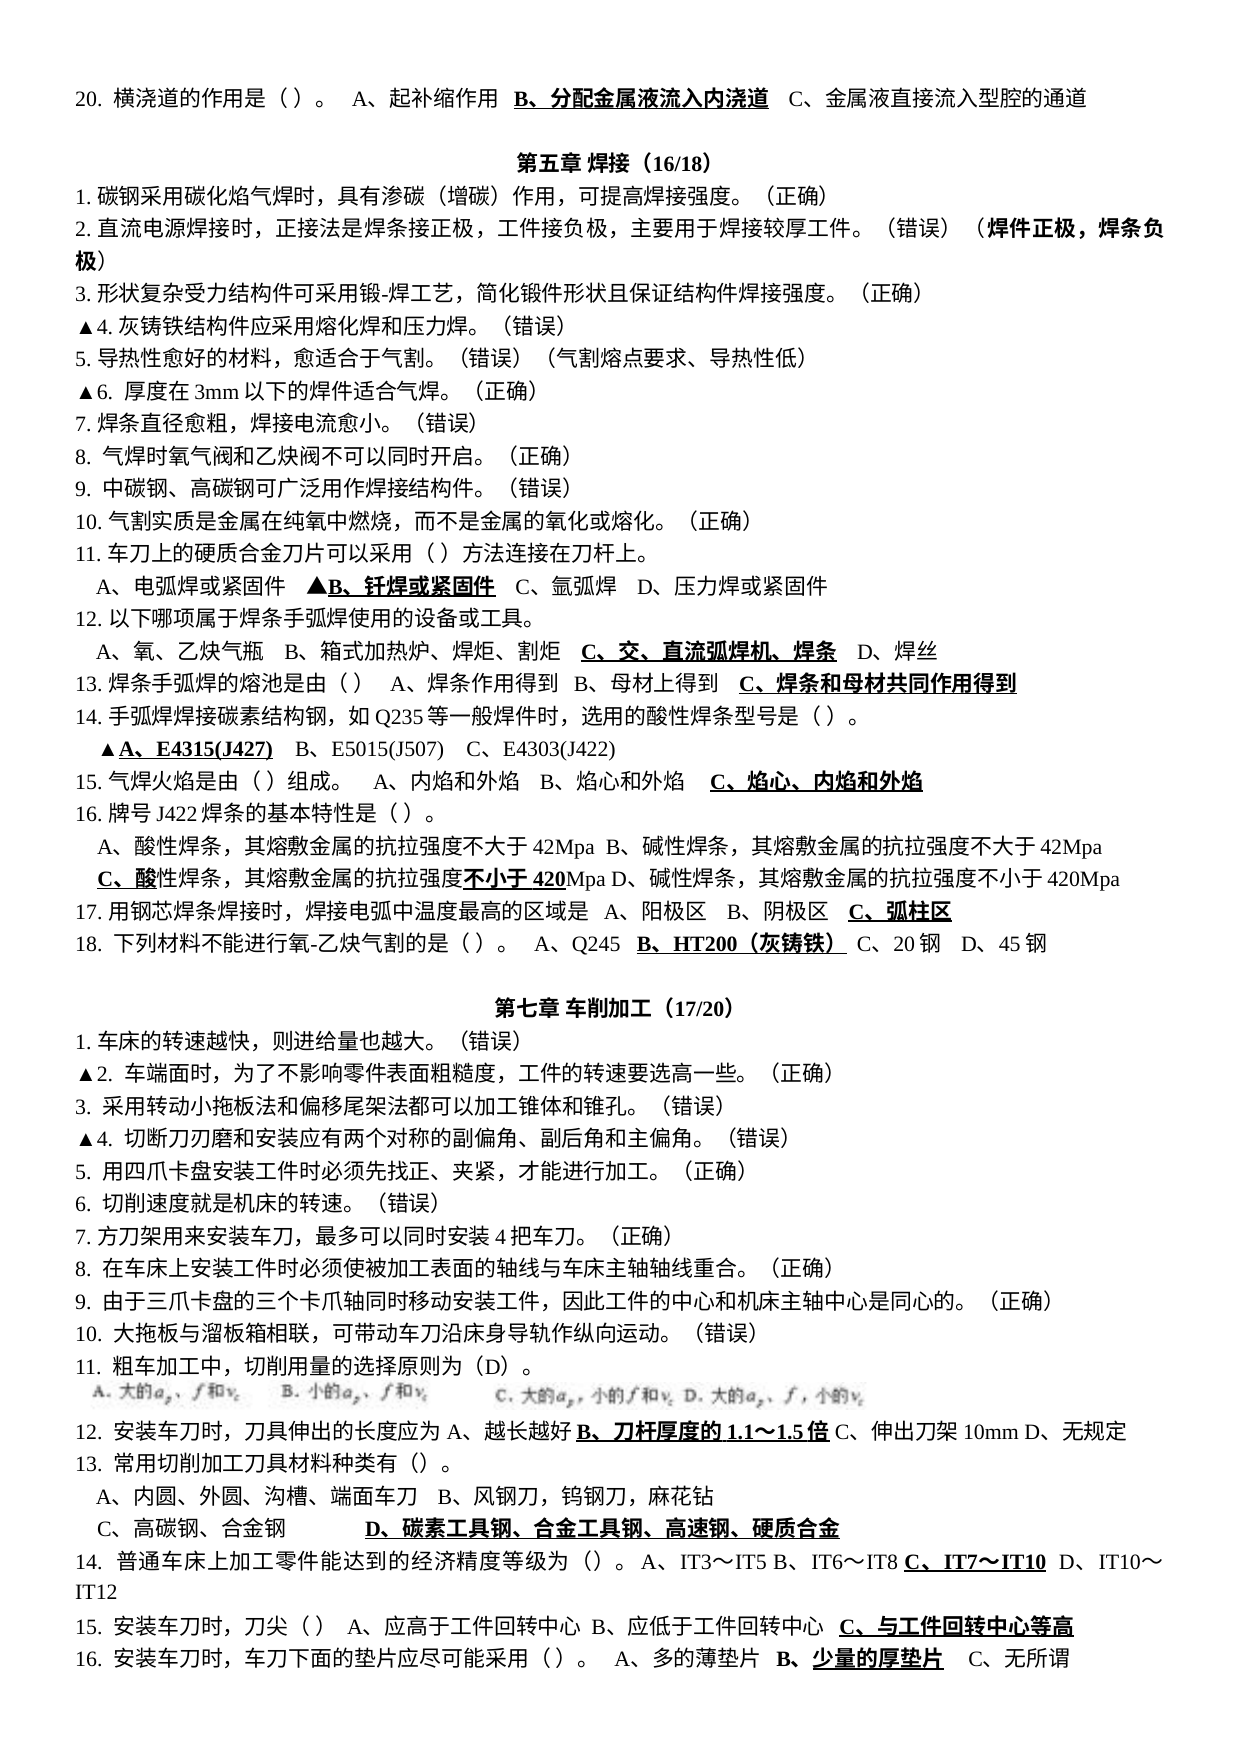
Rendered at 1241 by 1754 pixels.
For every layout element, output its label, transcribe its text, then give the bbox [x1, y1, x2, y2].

text 6. 切削速度就是机床的转速。（错误） [75, 1186, 1165, 1218]
text ▲4. 切断刀刃磨和安装应有两个对称的副偏角、副后角和主偏角。（错误） [75, 1121, 1165, 1153]
text 7. 方刀架用来安装车刀，最多可以同时安装4把车刀。（正确） [75, 1218, 1165, 1251]
text 13. 焊条手弧焊的熔池是由（ ） A、焊条作用得到 B、母材上得到 C、焊条和母材共同作用得到 [75, 666, 1165, 698]
text 1. 碳钢采用碳化焰气焊时，具有渗碳（增碳）作用，可提高焊接强度。（正确） [75, 178, 1165, 211]
text 12. 以下哪项属于焊条手弧焊使用的设备或工具。 [75, 601, 1165, 633]
text ▲4. 灰铸铁结构件应采用熔化焊和压力焊。（错误） [75, 308, 1165, 341]
text 12. 安装车刀时，刀具伸出的长度应为 A、越长越好 B、刀杆厚度的1.1～1.5倍 C、伸出刀架10mm D、无规定 [75, 1413, 1165, 1446]
text ▲6. 厚度在3mm以下的焊件适合气焊。（正确） [75, 373, 1165, 406]
text 9. 中碳钢、高碳钢可广泛用作焊接结构件。（错误） [75, 471, 1165, 503]
text C、高碳钢、合金钢 D、碳素工具钢、合金工具钢、高速钢、硬质合金 [75, 1511, 1165, 1543]
text 14. 手弧焊焊接碳素结构钢，如Q235等一般焊件时，选用的酸性焊条型号是（ ）。 [75, 698, 1165, 731]
text A、酸性焊条，其熔敷金属的抗拉强度不大于42Mpa B、碱性焊条，其熔敷金属的抗拉强度不大于42Mpa [75, 828, 1165, 861]
text 15. 安装车刀时，刀尖（ ） A、应高于工件回转中心 B、应低于工件回转中心 C、与工件回转中心等高 [75, 1608, 1165, 1641]
text C、酸性焊条，其熔敷金属的抗拉强度不小于420Mpa D、碱性焊条，其熔敷金属的抗拉强度不小于420Mpa [75, 861, 1165, 893]
text 8. 气焊时氧气阀和乙炔阀不可以同时开启。（正确） [75, 438, 1165, 471]
text A、电弧焊或紧固件 ▲B、钎焊或紧固件 C、氩弧焊 D、压力焊或紧固件 [75, 568, 1165, 601]
text 3. 采用转动小拖板法和偏移尾架法都可以加工锥体和锥孔。（错误） [75, 1088, 1165, 1121]
text 9. 由于三爪卡盘的三个卡爪轴同时移动安装工件，因此工件的中心和机床主轴中心是同心的。（正确） [75, 1283, 1165, 1316]
text 5. 导热性愈好的材料，愈适合于气割。（错误）（气割熔点要求、导热性低） [75, 341, 1165, 373]
text 第七章 车削加工（17/20） [75, 991, 1165, 1023]
text 2. 直流电源焊接时，正接法是焊条接正极，工件接负极，主要用于焊接较厚工件。（错误）（焊件正极，焊条负极） [75, 211, 1165, 276]
text 3. 形状复杂受力结构件可采用锻-焊工艺，简化锻件形状且保证结构件焊接强度。（正确） [75, 276, 1165, 308]
text 7. 焊条直径愈粗，焊接电流愈小。（错误） [75, 406, 1165, 438]
text 5. 用四爪卡盘安装工件时必须先找正、夹紧，才能进行加工。（正确） [75, 1153, 1165, 1186]
text 8. 在车床上安装工件时必须使被加工表面的轴线与车床主轴轴线重合。（正确） [75, 1251, 1165, 1283]
text ▲2. 车端面时，为了不影响零件表面粗糙度，工件的转速要选高一些。（正确） [75, 1056, 1165, 1088]
text 18. 下列材料不能进行氧-乙炔气割的是（ ）。 A、Q245 B、HT200（灰铸铁） C、20钢 D、45钢 [75, 926, 1165, 958]
text 11. 粗车加工中，切削用量的选择原则为（D）。 [75, 1348, 1165, 1381]
text 16. 牌号J422焊条的基本特性是（ ）。 [75, 796, 1165, 828]
text 第五章 焊接（16/18） [75, 146, 1165, 178]
text A、氧、乙炔气瓶 B、箱式加热炉、焊炬、割炬 C、交、直流弧焊机、焊条 D、焊丝 [75, 633, 1165, 666]
text 10. 大拖板与溜板箱相联，可带动车刀沿床身导轨作纵向运动。（错误） [75, 1316, 1165, 1348]
text 13. 常用切削加工刀具材料种类有（）。 [75, 1446, 1165, 1478]
text 16. 安装车刀时，车刀下面的垫片应尽可能采用（ ）。 A、多的薄垫片 B、少量的厚垫片 C、无所谓 [75, 1641, 1165, 1673]
text 1. 车床的转速越快，则进给量也越大。（错误） [75, 1023, 1165, 1056]
text 17. 用钢芯焊条焊接时，焊接电弧中温度最高的区域是 A、阳极区 B、阴极区 C、弧柱区 [75, 893, 1165, 926]
text 20. 横浇道的作用是（ ）。 A、起补缩作用 B、分配金属液流入内浇道 C、金属液直接流入型腔的通道 [75, 81, 1165, 113]
text 15. 气焊火焰是由（ ）组成。 A、内焰和外焰 B、焰心和外焰 C、焰心、内焰和外焰 [75, 763, 1165, 796]
text 10. 气割实质是金属在纯氧中燃烧，而不是金属的氧化或熔化。（正确） [75, 503, 1165, 536]
text ▲A、E4315(J427) B、E5015(J507) C、E4303(J422) [75, 731, 1165, 763]
picture [75, 1380, 883, 1410]
text 11. 车刀上的硬质合金刀片可以采用（ ）方法连接在刀杆上。 [75, 536, 1165, 568]
text 14. 普通车床上加工零件能达到的经济精度等级为（）。A、IT3～IT5 B、IT6～IT8 C、IT7～IT10 D、IT10～IT12 [75, 1543, 1165, 1608]
text A、内圆、外圆、沟槽、端面车刀 B、风钢刀，钨钢刀，麻花钻 [75, 1478, 1165, 1511]
